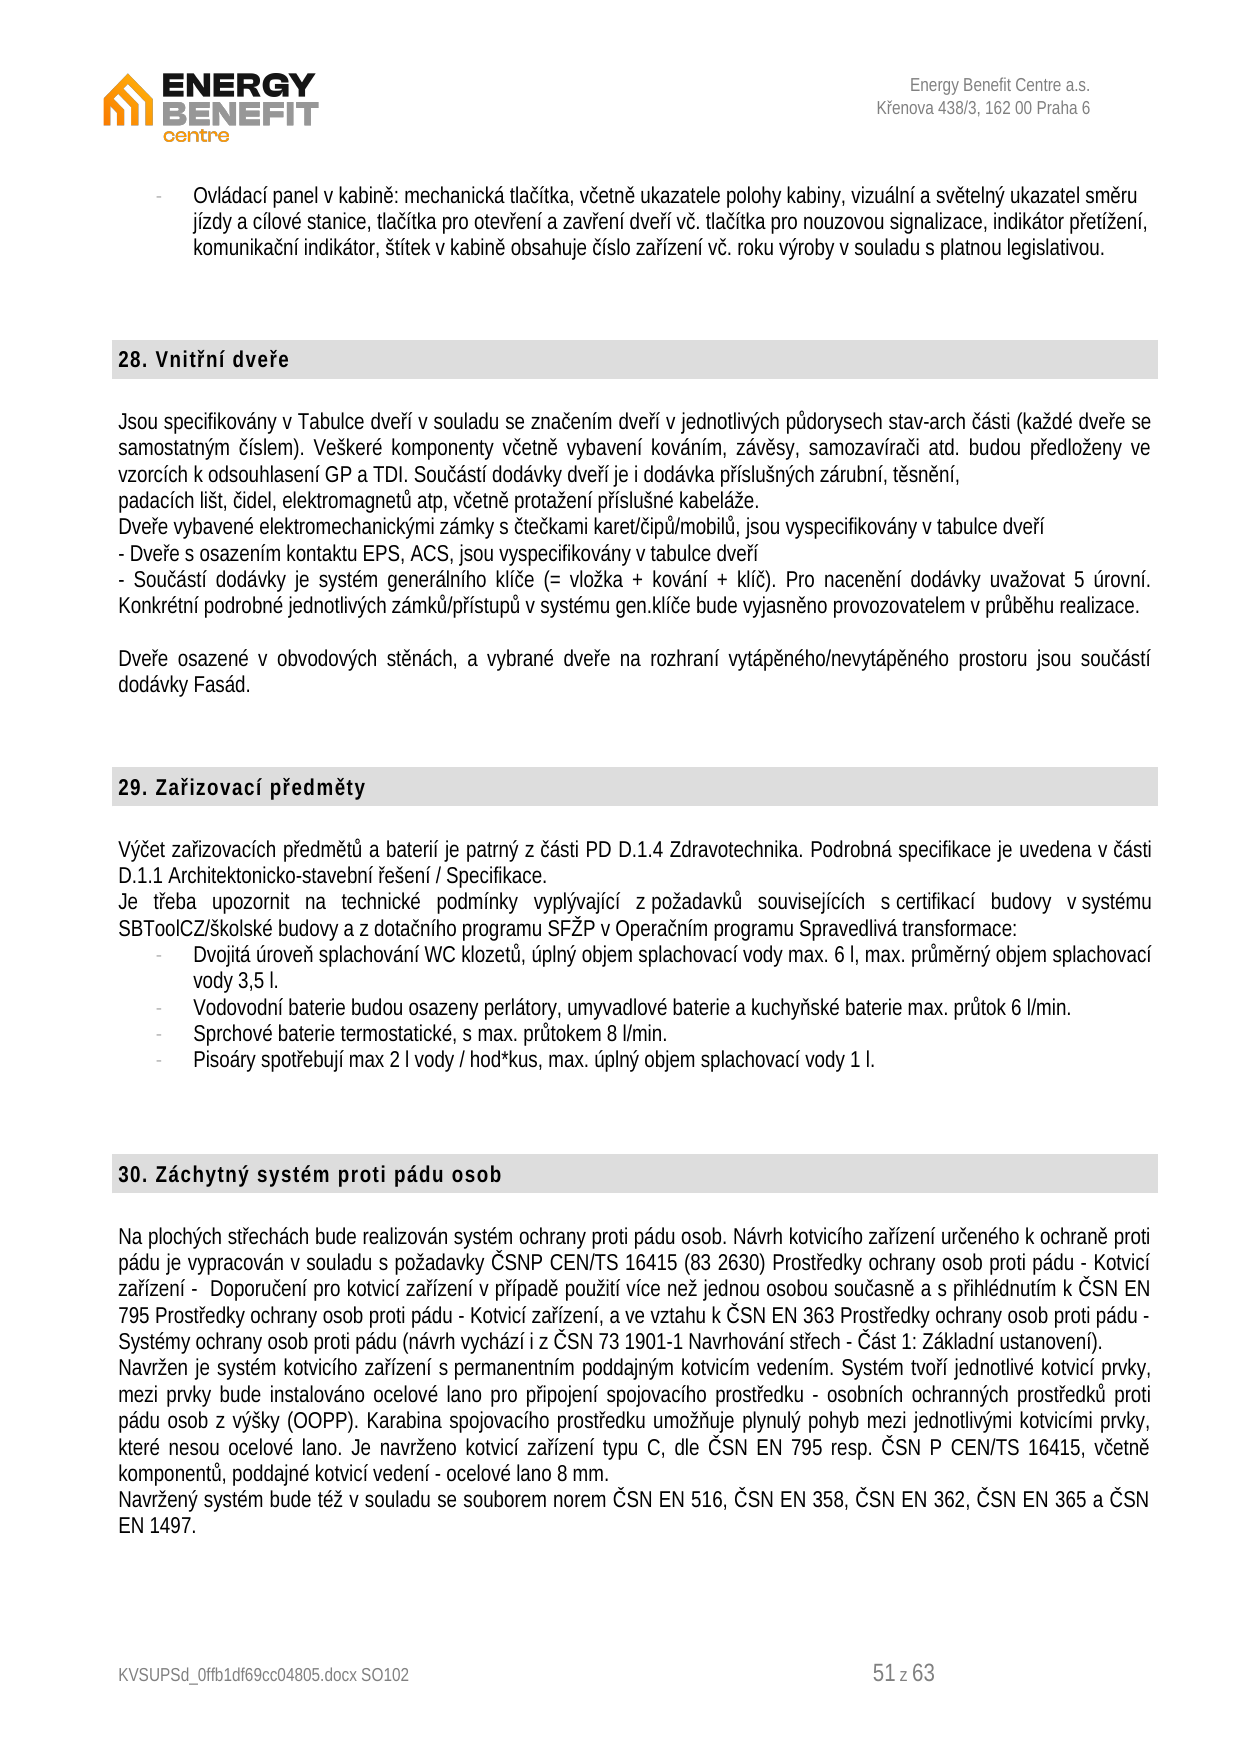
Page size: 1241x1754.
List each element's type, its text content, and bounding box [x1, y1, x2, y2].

text Dveře osazené v obvodových stěnách, a vybrané dveře na rozhraní vytápěného/nevytápěného prostoru jsou součástí dodávky Fasád. [118, 645, 1152, 698]
text Dveře vybavené elektromechanickými zámky s čtečkami karet/čipů/mobilů, jsou vyspecifikovány v tabulce dveří [118, 513, 1152, 539]
text Na plochých střechách bude realizován systém ochrany proti pádu osob. Návrh kotvicího zařízení určeného k ochraně proti pádu je vypracován v souladu s požadavky ČSNP CEN/TS 16415 (83 2630) Prostředky ochrany osob proti pádu - Kotvicí zařízení - Doporučení pro kotvicí zařízení v případě použití více než jednou osobou současně a s přihlédnutím k ČSN EN 795 Prostředky ochrany osob proti pádu - Kotvicí zařízení, a ve vztahu k ČSN EN 363 Prostředky ochrany osob proti pádu -Systémy ochrany osob proti pádu (návrh vychází i z ČSN 73 1901-1 Navrhování střech - Část 1: Základní ustanovení). [118, 1223, 1152, 1354]
subtitle Záchytný systém proti pádu osob [118, 1161, 1152, 1187]
text - Dveře s osazením kontaktu EPS, ACS, jsou vyspecifikovány v tabulce dveří [118, 539, 1152, 566]
list Dvojitá úroveň splachování WC klozetů, úplný objem splachovací vody max. 6 l, max. průměrný objem splachovací vody 3,5 l. [156, 941, 1152, 994]
text padacích lišt, čidel, elektromagnetů atp, včetně protažení příslušné kabeláže. [118, 487, 1152, 513]
subtitle Zařizovací předměty [118, 774, 1152, 800]
text Je třeba upozornit na technické podmínky vyplývající z požadavků souvisejících s certifikací budovy v systému SBToolCZ/školské budovy a z dotačního programu SFŽP v Operačním programu Spravedlivá transformace: [118, 888, 1152, 941]
text - Součástí dodávky je systém generálního klíče (= vložka + kování + klíč). Pro nacenění dodávky uvažovat 5 úrovní. Konkrétní podrobné jednotlivých zámků/přístupů v systému gen.klíče bude vyjasněno provozovatelem v průběhu realizace. [118, 566, 1152, 619]
subtitle Vnitřní dveře [118, 346, 1152, 372]
list Sprchové baterie termostatické, s max. průtokem 8 l/min. [156, 1020, 1152, 1046]
text Jsou specifikovány v Tabulce dveří v souladu se značením dveří v jednotlivých půdorysech stav-arch části (každé dveře se samostatným číslem). Veškeré komponenty včetně vybavení kováním, závěsy, samozavírači atd. budou předloženy ve vzorcích k odsouhlasení GP a TDI. Součástí dodávky dveří je i dodávka příslušných zárubní, těsnění, [118, 408, 1152, 487]
picture [103, 73, 319, 142]
list Pisoáry spotřebují max 2 l vody / hod*kus, max. úplný objem splachovací vody 1 l. [156, 1046, 1152, 1073]
text Výčet zařizovacích předmětů a baterií je patrný z části PD D.1.4 Zdravotechnika. Podrobná specifikace je uvedena v části D.1.1 Architektonicko-stavební řešení / Specifikace. [118, 836, 1152, 888]
list Vodovodní baterie budou osazeny perlátory, umyvadlové baterie a kuchyňské baterie max. průtok 6 l/min. [156, 994, 1152, 1020]
text Navržený systém bude též v souladu se souborem norem ČSN EN 516, ČSN EN 358, ČSN EN 362, ČSN EN 365 a ČSN EN 1497. [118, 1486, 1152, 1539]
text Navržen je systém kotvicího zařízení s permanentním poddajným kotvicím vedením. Systém tvoří jednotlivé kotvicí prvky, mezi prvky bude instalováno ocelové lano pro připojení spojovacího prostředku - osobních ochranných prostředků proti pádu osob z výšky (OOPP). Karabina spojovacího prostředku umožňuje plynulý pohyb mezi jednotlivými kotvicími prvky, které nesou ocelové lano. Je navrženo kotvicí zařízení typu C, dle ČSN EN 795 resp. ČSN P CEN/TS 16415, včetně komponentů, poddajné kotvicí vedení - ocelové lano 8 mm. [118, 1354, 1152, 1486]
